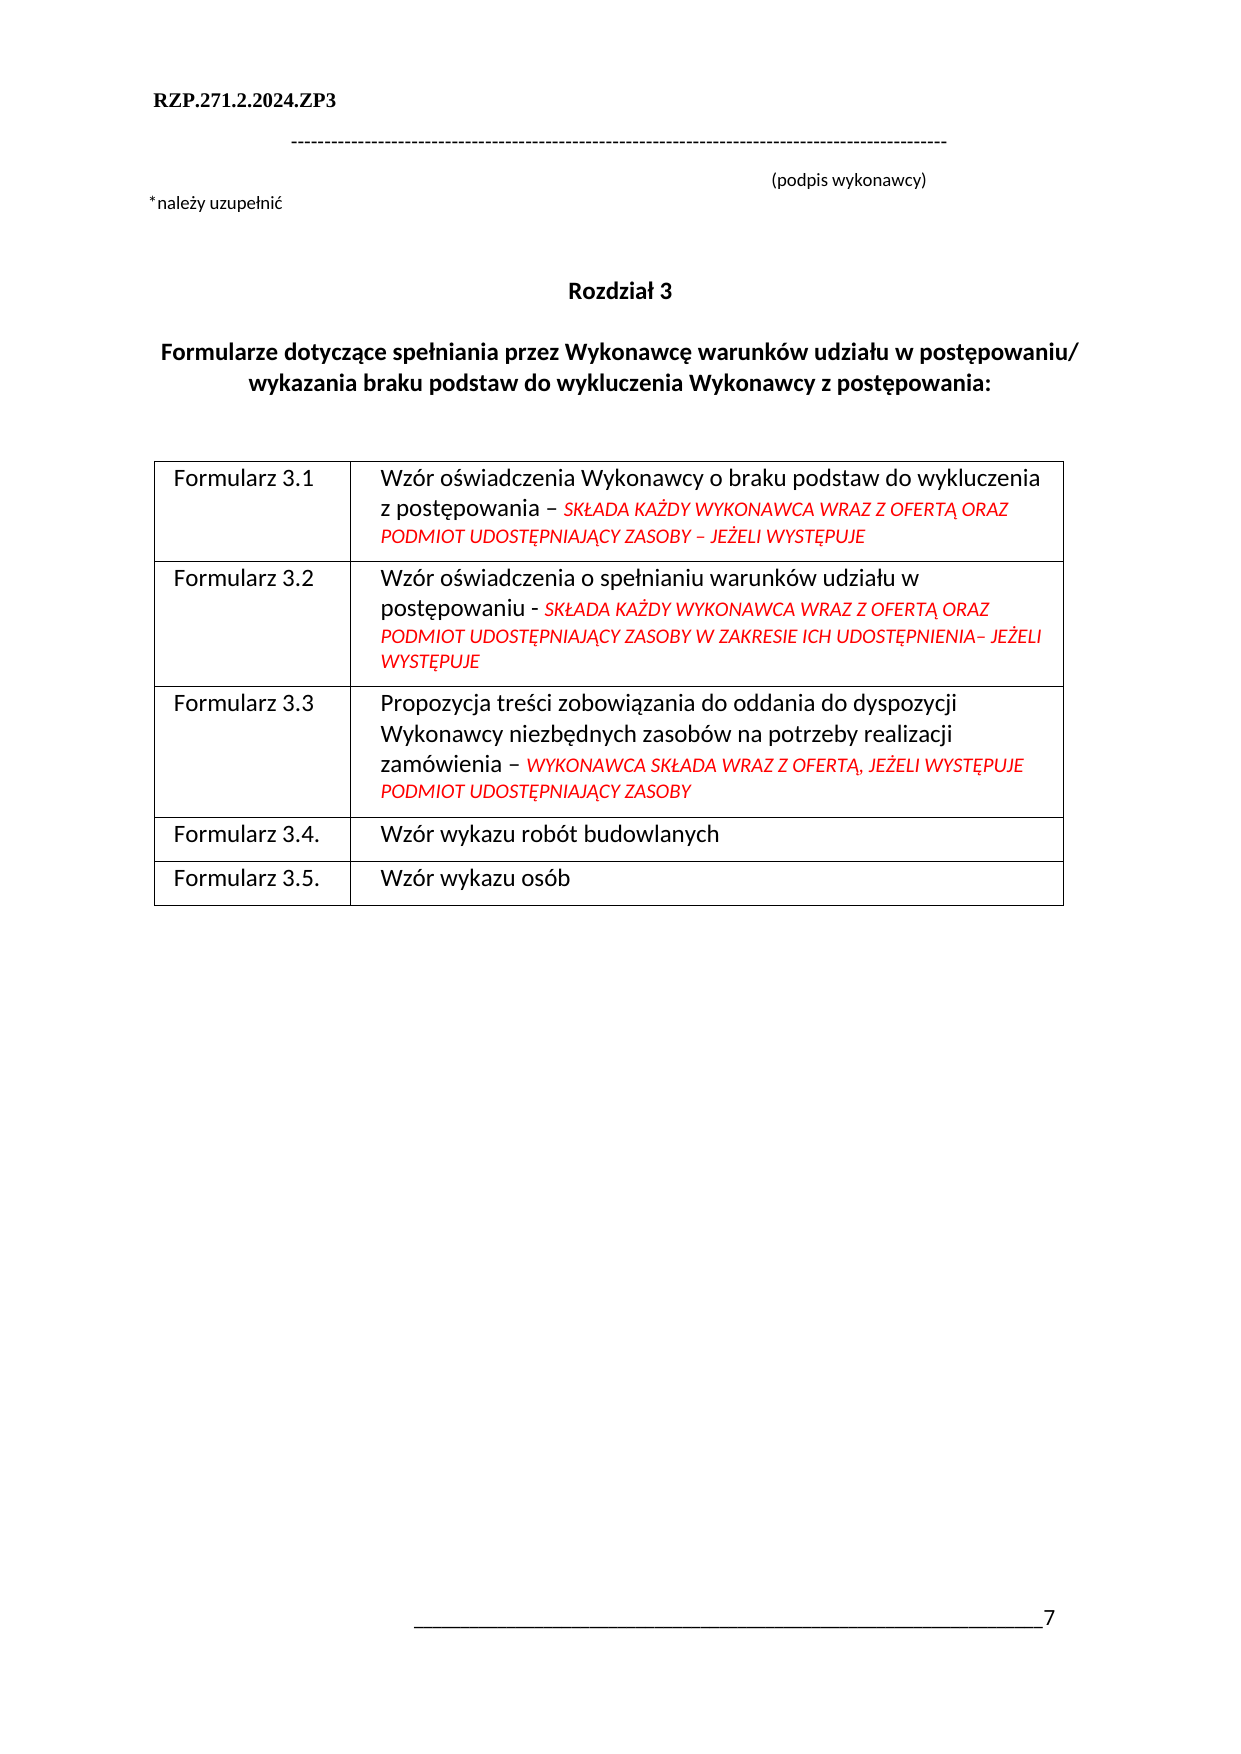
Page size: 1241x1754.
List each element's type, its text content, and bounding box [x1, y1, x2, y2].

table_cell Formularz 3.3 [155, 687, 350, 817]
table_cell Wzór wykazu osób [351, 862, 1063, 905]
text Rozdział 3 [148, 275, 1092, 306]
text *należy uzupełnić [148, 191, 1092, 214]
text Formularze dotyczące spełniania przez Wykonawcę warunków udziału w postępowaniu/ wykazania braku podstaw do wykluczenia Wykonawcy z postępowania: [148, 336, 1092, 397]
table_cell Formularz 3.2 [155, 562, 350, 686]
table_cell Wzór oświadczenia o spełnianiu warunków udziału w postępowaniu - SKŁADA KAŻDY WYKONAWCA WRAZ Z OFERTĄ ORAZ PODMIOT UDOSTĘPNIAJĄCY ZASOBY W ZAKRESIE ICH UDOSTĘPNIENIA– JEŻELI WYSTĘPUJE [351, 562, 1063, 686]
text (podpis wykonawcy) [606, 168, 1092, 191]
table_cell Wzór wykazu robót budowlanych [351, 818, 1063, 861]
table_cell Formularz 3.4. [155, 818, 350, 861]
table_header Wzór oświadczenia Wykonawcy o braku podstaw do wykluczenia z postępowania – SKŁADA KAŻDY WYKONAWCA WRAZ Z OFERTĄ ORAZ PODMIOT UDOSTĘPNIAJĄCY ZASOBY – JEŻELI WYSTĘPUJE [351, 462, 1063, 561]
table_cell Propozycja treści zobowiązania do oddania do dyspozycji Wykonawcy niezbędnych zasobów na potrzeby realizacji zamówienia – WYKONAWCA SKŁADA WRAZ Z OFERTĄ, JEŻELI WYSTĘPUJE PODMIOT UDOSTĘPNIAJĄCY ZASOBY [351, 687, 1063, 817]
table_cell Formularz 3.5. [155, 862, 350, 905]
table_header Formularz 3.1 [155, 462, 350, 561]
